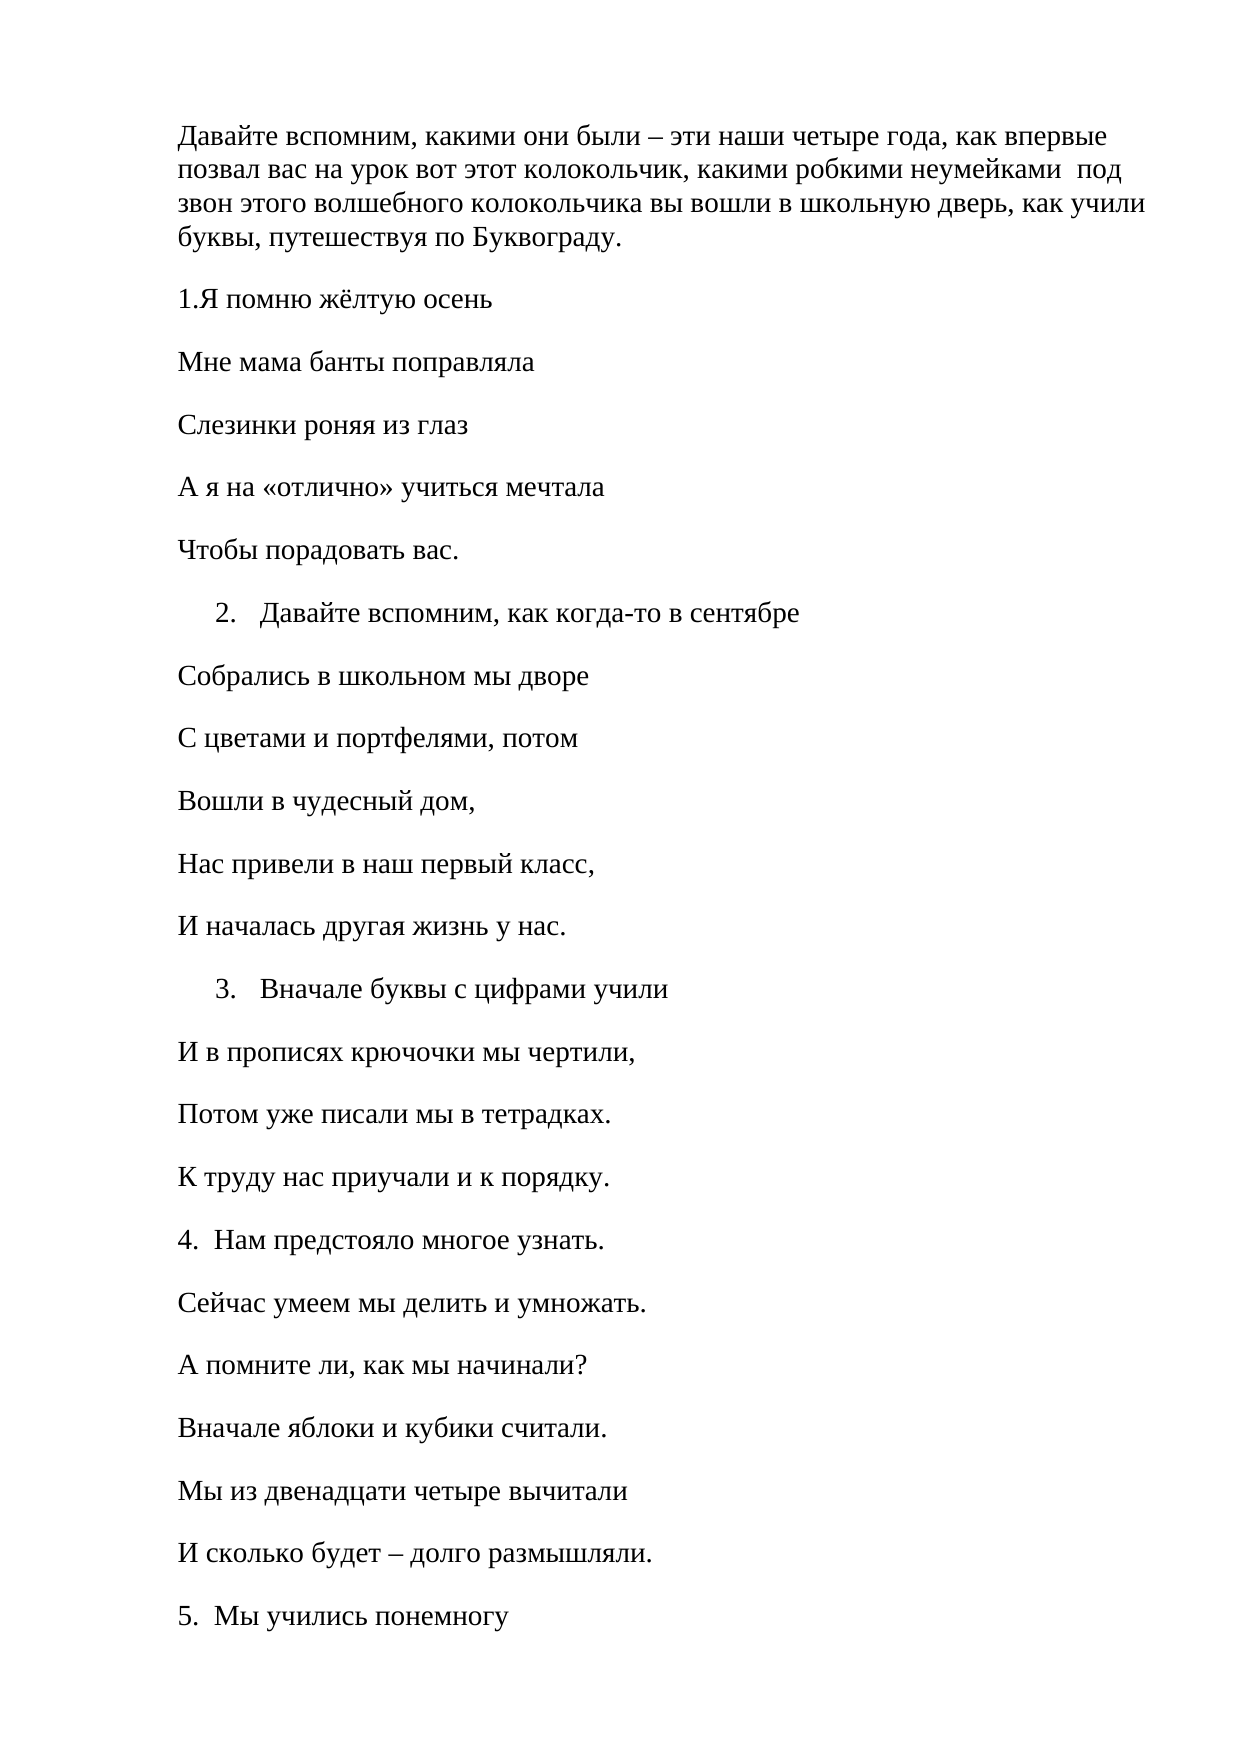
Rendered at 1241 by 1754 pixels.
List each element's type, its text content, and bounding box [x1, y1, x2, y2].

text 1.Я помню жёлтую осень [177, 281, 1152, 315]
list Давайте вспомним, как когда-то в сентябре [215, 595, 1152, 628]
list Вначале буквы с цифрами учили [215, 971, 1152, 1005]
text И началась другая жизнь у нас. [177, 908, 1152, 942]
text И в прописях крючочки мы чертили, [177, 1034, 1152, 1067]
text А я на «отлично» учиться мечтала [177, 469, 1152, 503]
text Потом уже писали мы в тетрадках. [177, 1097, 1152, 1130]
text Нас привели в наш первый класс, [177, 846, 1152, 879]
text 4. Нам предстояло многое узнать. [177, 1222, 1152, 1256]
text Мы из двенадцати четыре вычитали [177, 1473, 1152, 1506]
text Вошли в чудесный дом, [177, 783, 1152, 817]
text А помните ли, как мы начинали? [177, 1347, 1152, 1381]
text Сейчас умеем мы делить и умножать. [177, 1285, 1152, 1318]
text Собрались в школьном мы дворе [177, 658, 1152, 691]
text Слезинки роняя из глаз [177, 407, 1152, 440]
text С цветами и портфелями, потом [177, 720, 1152, 754]
text Вначале яблоки и кубики считали. [177, 1410, 1152, 1444]
text 5. Мы учились понемногу [177, 1598, 1152, 1632]
text Мне мама банты поправляла [177, 344, 1152, 378]
text Чтобы порадовать вас. [177, 532, 1152, 566]
text Давайте вспомним, какими они были – эти наши четыре года, как впервые позвал вас на урок вот этот колокольчик, какими робкими неумейками под звон этого волшебного колокольчика вы вошли в школьную дверь, как учили буквы, путешествуя по Буквограду. [177, 118, 1152, 252]
text И сколько будет – долго размышляли. [177, 1536, 1152, 1569]
text К труду нас приучали и к порядку. [177, 1159, 1152, 1193]
